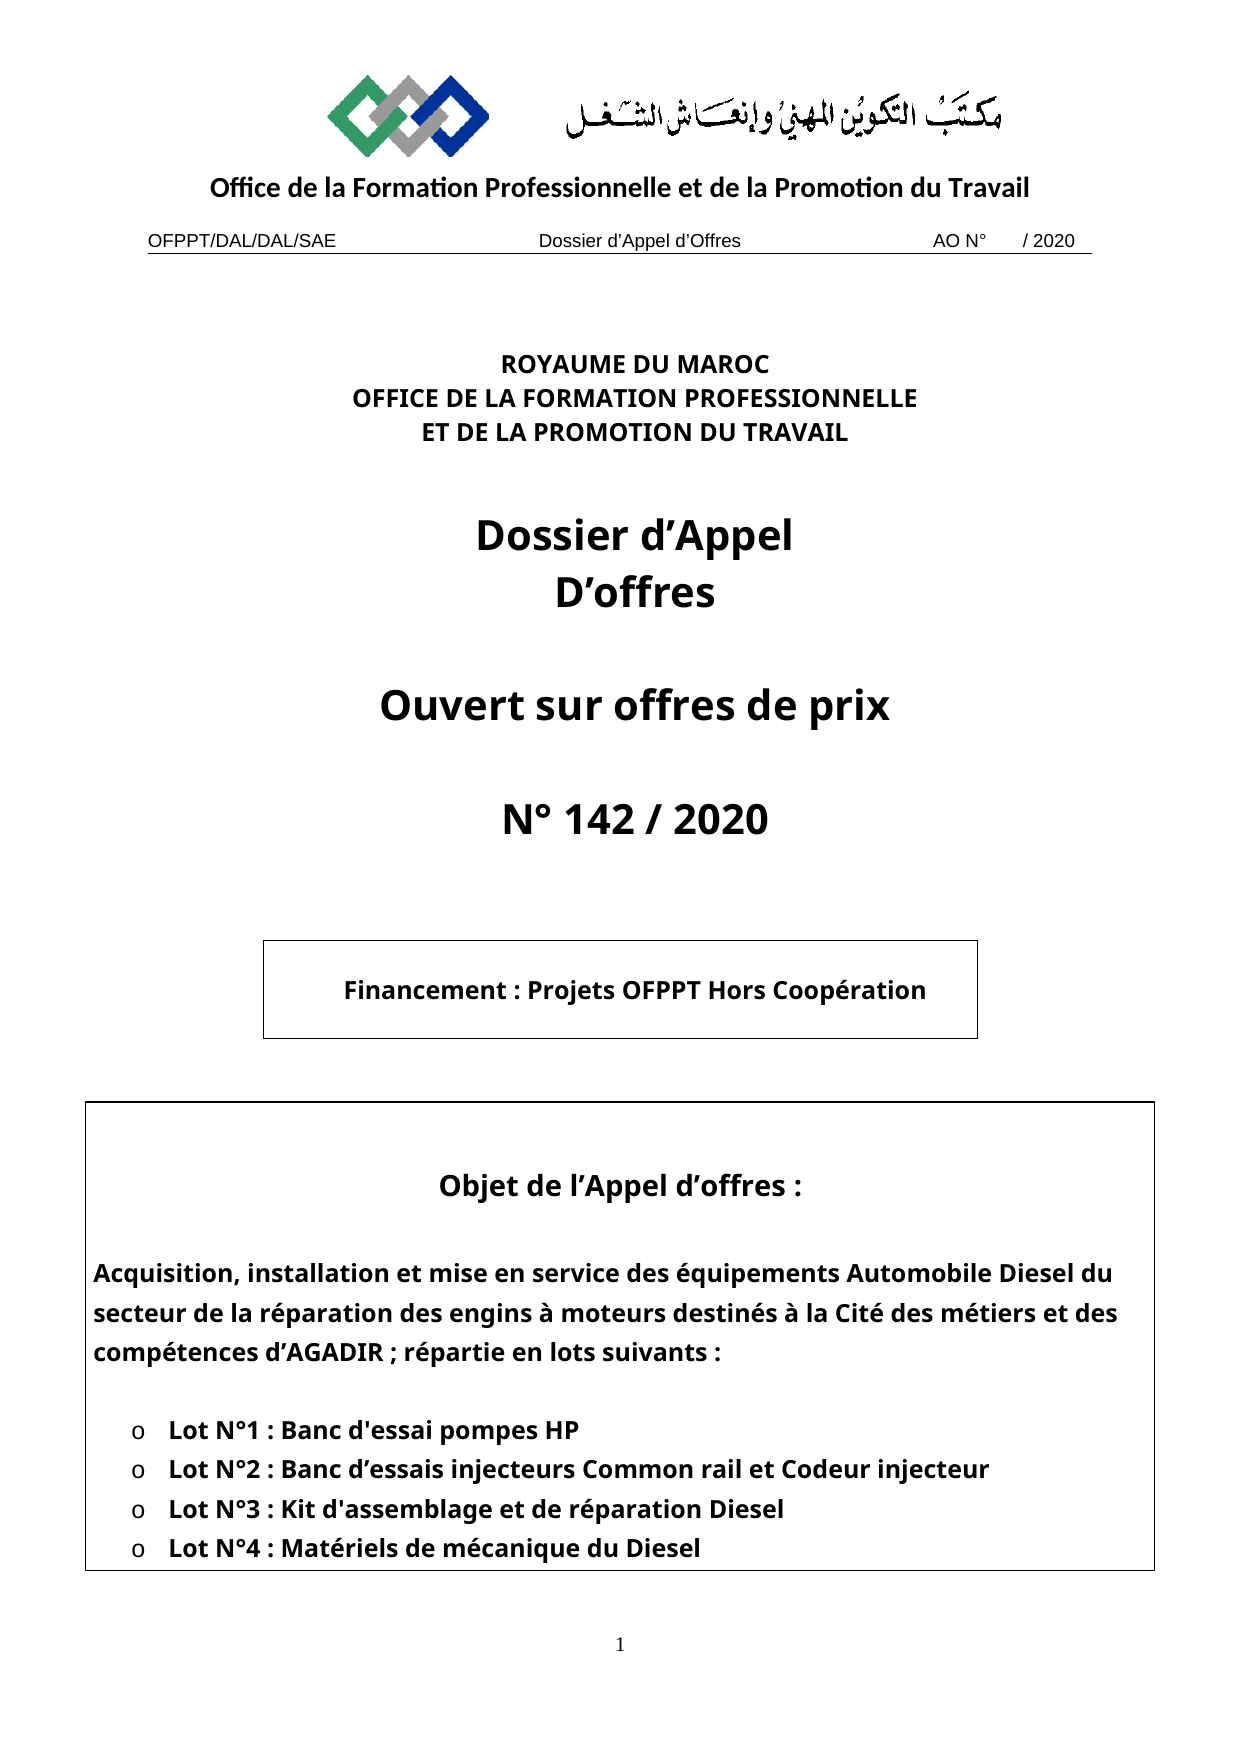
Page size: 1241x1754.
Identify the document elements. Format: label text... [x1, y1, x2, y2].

subtitle ROYAUME DU MAROC [177, 347, 1092, 381]
picture [326, 75, 489, 157]
text Ouvert sur offres de prix [177, 676, 1092, 733]
subtitle ET DE LA PROMOTION DU TRAVAIL [177, 415, 1092, 449]
table_header Financement : Projets OFPPT Hors Coopération [264, 941, 977, 1038]
subtitle D’offres [177, 563, 1092, 619]
subtitle Dossier d’Appel [177, 506, 1092, 563]
picture [556, 84, 1019, 144]
subtitle OFFICE DE LA FORMATION PROFESSIONNELLE [177, 381, 1092, 415]
text N° 142 / 2020 [177, 790, 1092, 846]
